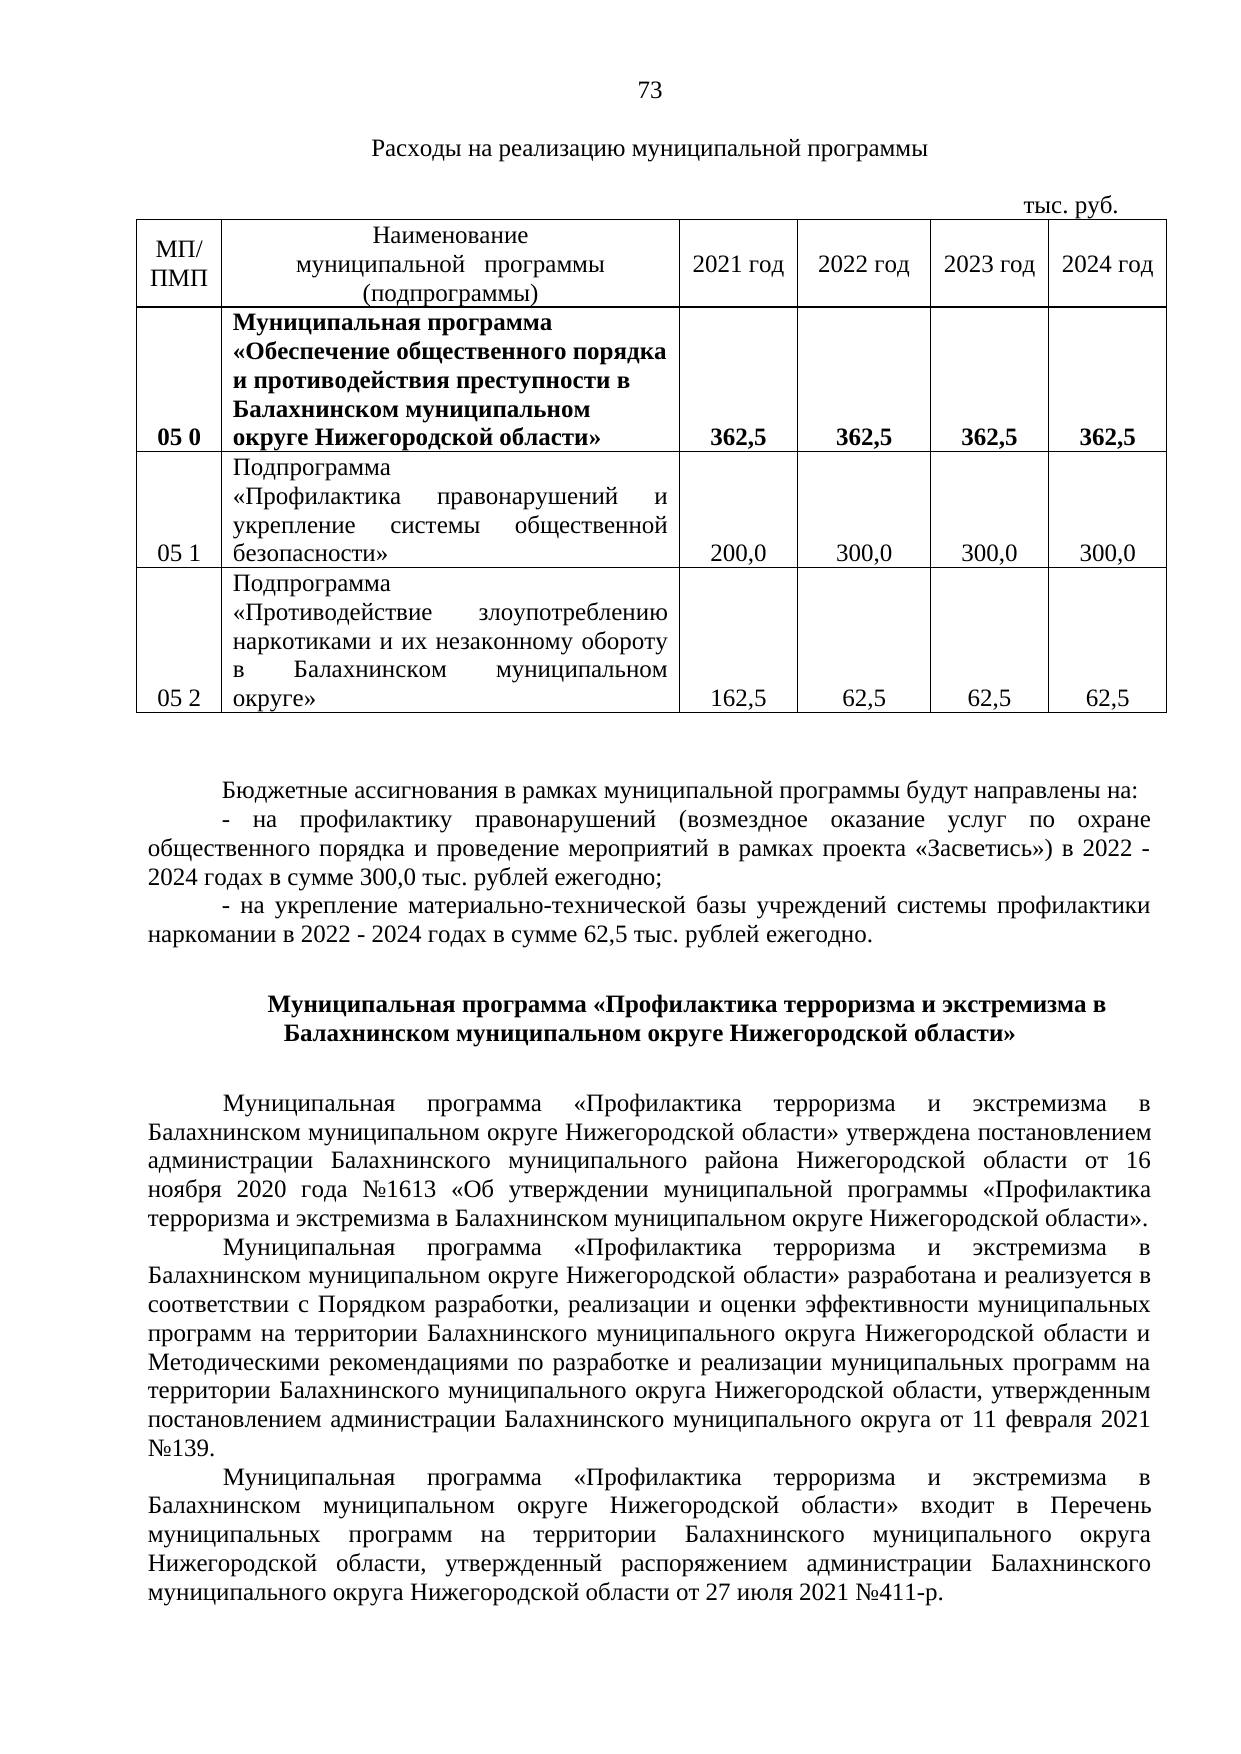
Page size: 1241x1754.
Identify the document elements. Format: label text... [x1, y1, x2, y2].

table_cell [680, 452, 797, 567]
text Расходы на реализацию муниципальной программы [148, 133, 1152, 162]
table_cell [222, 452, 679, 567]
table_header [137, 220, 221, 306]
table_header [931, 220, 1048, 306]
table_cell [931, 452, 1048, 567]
text Муниципальная программа «Профилактика терроризма и экстремизма в Балахнинском муниципальном округе Нижегородской области» разработана и реализуется в соответствии с Порядком разработки, реализации и оценки эффективности муниципальных программ на территории Балахнинского муниципального округа Нижегородской области и Методическими рекомендациями по разработке и реализации муниципальных программ на территории Балахнинского муниципального округа Нижегородской области, утвержденным постановлением администрации Балахнинского муниципального округа от 11 февраля 2021 №139. [148, 1232, 1152, 1462]
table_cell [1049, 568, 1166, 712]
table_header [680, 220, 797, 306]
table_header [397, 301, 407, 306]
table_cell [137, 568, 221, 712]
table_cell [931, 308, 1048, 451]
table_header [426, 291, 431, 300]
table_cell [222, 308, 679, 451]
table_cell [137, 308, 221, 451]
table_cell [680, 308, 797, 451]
text - на укрепление материально-технической базы учреждений системы профилактики наркомании в 2022 - 2024 годах в сумме 62,5 тыс. рублей ежегодно. [148, 890, 1152, 948]
text Муниципальная программа «Профилактика терроризма и экстремизма в Балахнинском муниципальном округе Нижегородской области» входит в Перечень муниципальных программ на территории Балахнинского муниципального округа Нижегородской области, утвержденный распоряжением администрации Балахнинского муниципального округа Нижегородской области от 27 июля 2021 №411-р. [148, 1462, 1152, 1605]
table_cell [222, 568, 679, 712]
text - на профилактику правонарушений (возмездное оказание услуг по охране общественного порядка и проведение мероприятий в рамках проекта «Засветись») в 2022 - 2024 годах в сумме 300,0 тыс. рублей ежегодно; [148, 804, 1152, 890]
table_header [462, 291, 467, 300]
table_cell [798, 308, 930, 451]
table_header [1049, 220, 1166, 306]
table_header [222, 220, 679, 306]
text тыс. руб. [148, 190, 1152, 219]
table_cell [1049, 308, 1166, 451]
text Муниципальная программа «Профилактика терроризма и экстремизма в Балахнинском муниципальном округе Нижегородской области» утверждена постановлением администрации Балахнинского муниципального района Нижегородской области от 16 ноября 2020 года №1613 «Об утверждении муниципальной программы «Профилактика терроризма и экстремизма в Балахнинском муниципальном округе Нижегородской области». [148, 1088, 1152, 1232]
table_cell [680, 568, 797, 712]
text Бюджетные ассигнования в рамках муниципальной программы будут направлены на: [148, 775, 1152, 804]
text Муниципальная программа «Профилактика терроризма и экстремизма в Балахнинском муниципальном округе Нижегородской области» [148, 989, 1152, 1047]
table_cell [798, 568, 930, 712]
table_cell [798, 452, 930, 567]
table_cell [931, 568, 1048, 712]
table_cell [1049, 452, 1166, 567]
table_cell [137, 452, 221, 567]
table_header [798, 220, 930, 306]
